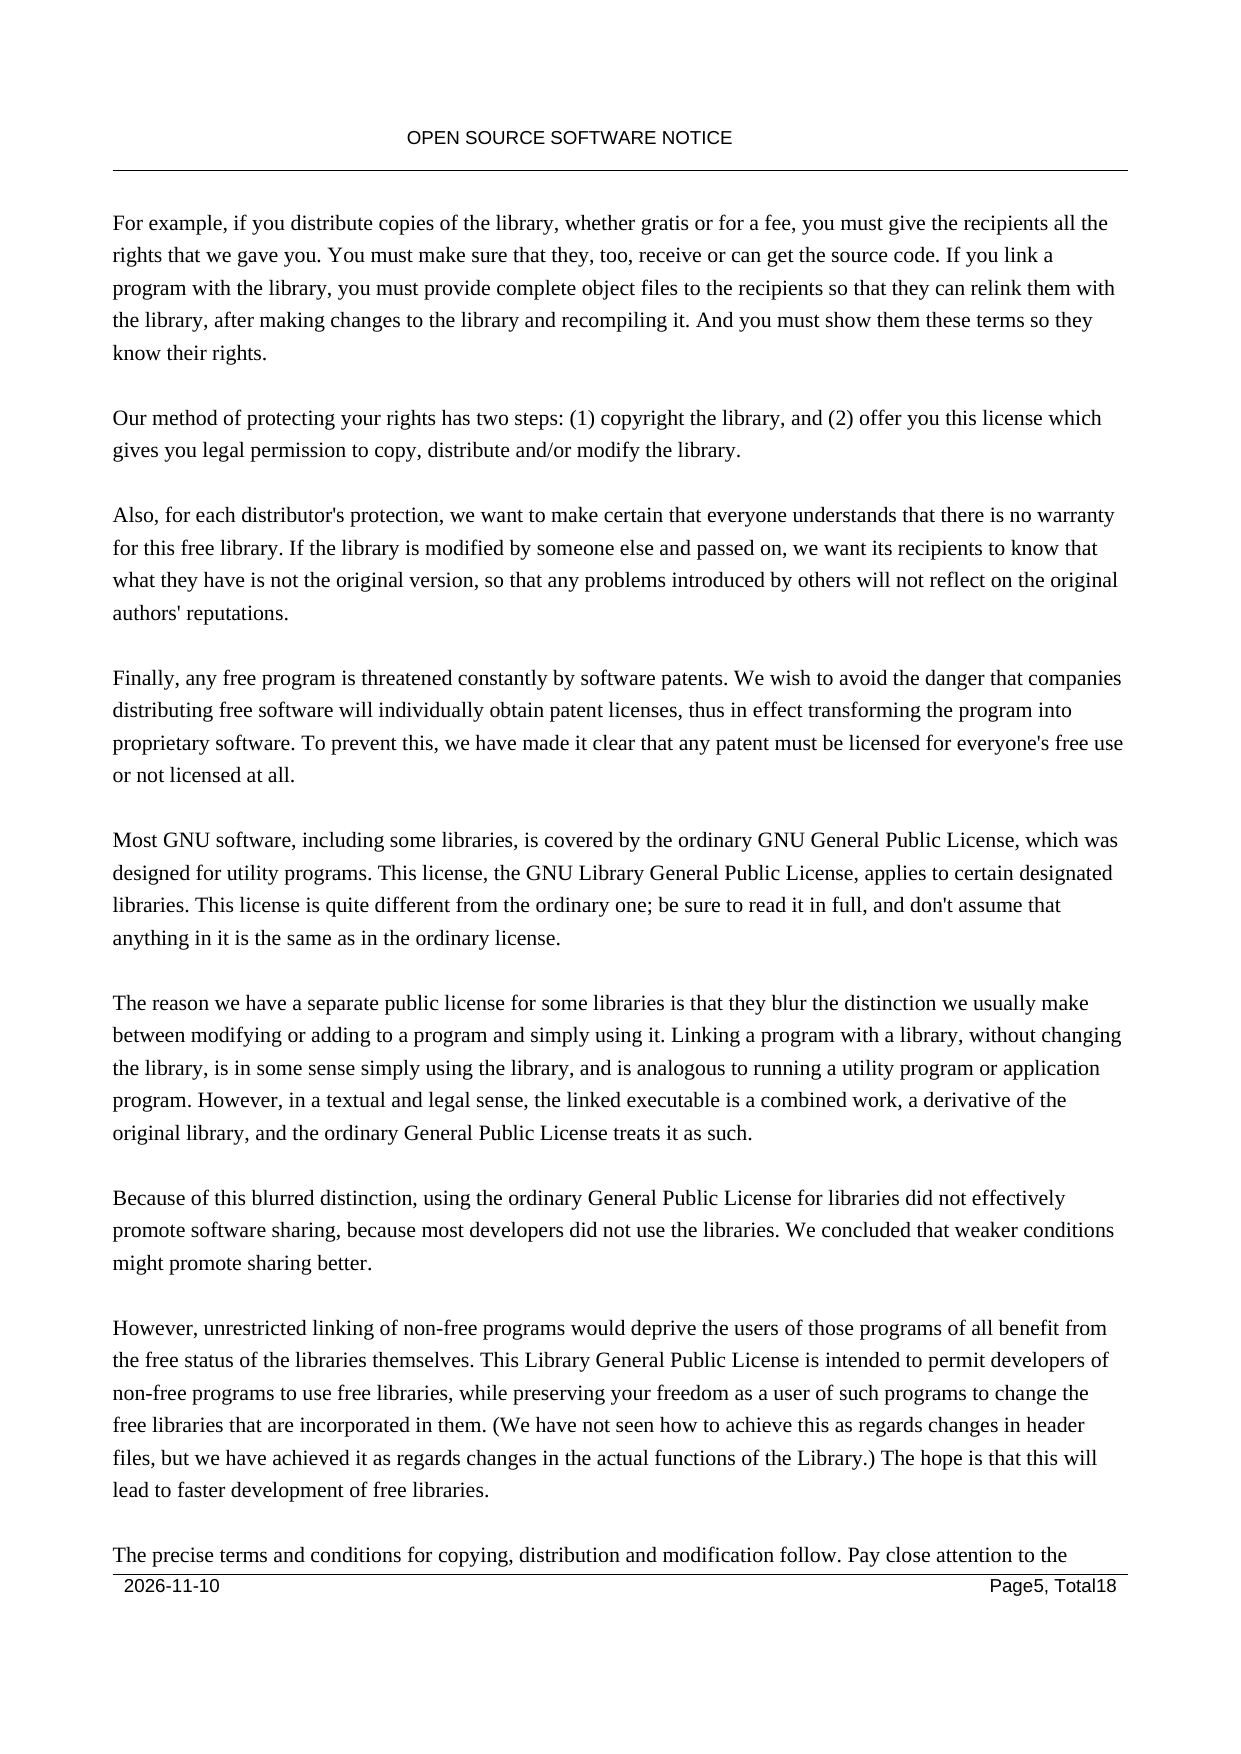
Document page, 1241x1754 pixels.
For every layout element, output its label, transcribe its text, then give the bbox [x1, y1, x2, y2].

text However, unrestricted linking of non-free programs would deprive the users of those programs of all benefit from the free status of the libraries themselves. This Library General Public License is intended to permit developers of non-free programs to use free libraries, while preserving your freedom as a user of such programs to change the free libraries that are incorporated in them. (We have not seen how to achieve this as regards changes in header files, but we have achieved it as regards changes in the actual functions of the Library.) The hope is that this will lead to faster development of free libraries. [112, 1311, 1128, 1506]
text Also, for each distributor's protection, we want to make certain that everyone understands that there is no warranty for this free library. If the library is modified by someone else and passed on, we want its recipients to know that what they have is not the original version, so that any problems introduced by others will not reflect on the original authors' reputations. [112, 499, 1128, 629]
text Our method of protecting your rights has two steps: (1) copyright the library, and (2) offer you this license which gives you legal permission to copy, distribute and/or modify the library. [112, 401, 1128, 466]
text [112, 1539, 1128, 1571]
text Finally, any free program is threatened constantly by software patents. We wish to avoid the danger that companies distributing free software will individually obtain patent licenses, thus in effect transforming the program into proprietary software. To prevent this, we have made it clear that any patent must be licensed for everyone's free use or not licensed at all. [112, 661, 1128, 791]
text Most GNU software, including some libraries, is covered by the ordinary GNU General Public License, which was designed for utility programs. This license, the GNU Library General Public License, applies to certain designated libraries. This license is quite different from the ordinary one; be sure to read it in full, and don't assume that anything in it is the same as in the ordinary license. [112, 824, 1128, 954]
text For example, if you distribute copies of the library, whether gratis or for a fee, you must give the recipients all the rights that we gave you. You must make sure that they, too, receive or can get the source code. If you link a program with the library, you must provide complete object files to the recipients so that they can relink them with the library, after making changes to the library and recompiling it. And you must show them these terms so they know their rights. [112, 206, 1128, 369]
text The reason we have a separate public license for some libraries is that they blur the distinction we usually make between modifying or adding to a program and simply using it. Linking a program with a library, without changing the library, is in some sense simply using the library, and is analogous to running a utility program or application program. However, in a textual and legal sense, the linked executable is a combined work, a derivative of the original library, and the ordinary General Public License treats it as such. [112, 986, 1128, 1149]
text Because of this blurred distinction, using the ordinary General Public License for libraries did not effectively promote software sharing, because most developers did not use the libraries. We concluded that weaker conditions might promote sharing better. [112, 1181, 1128, 1279]
